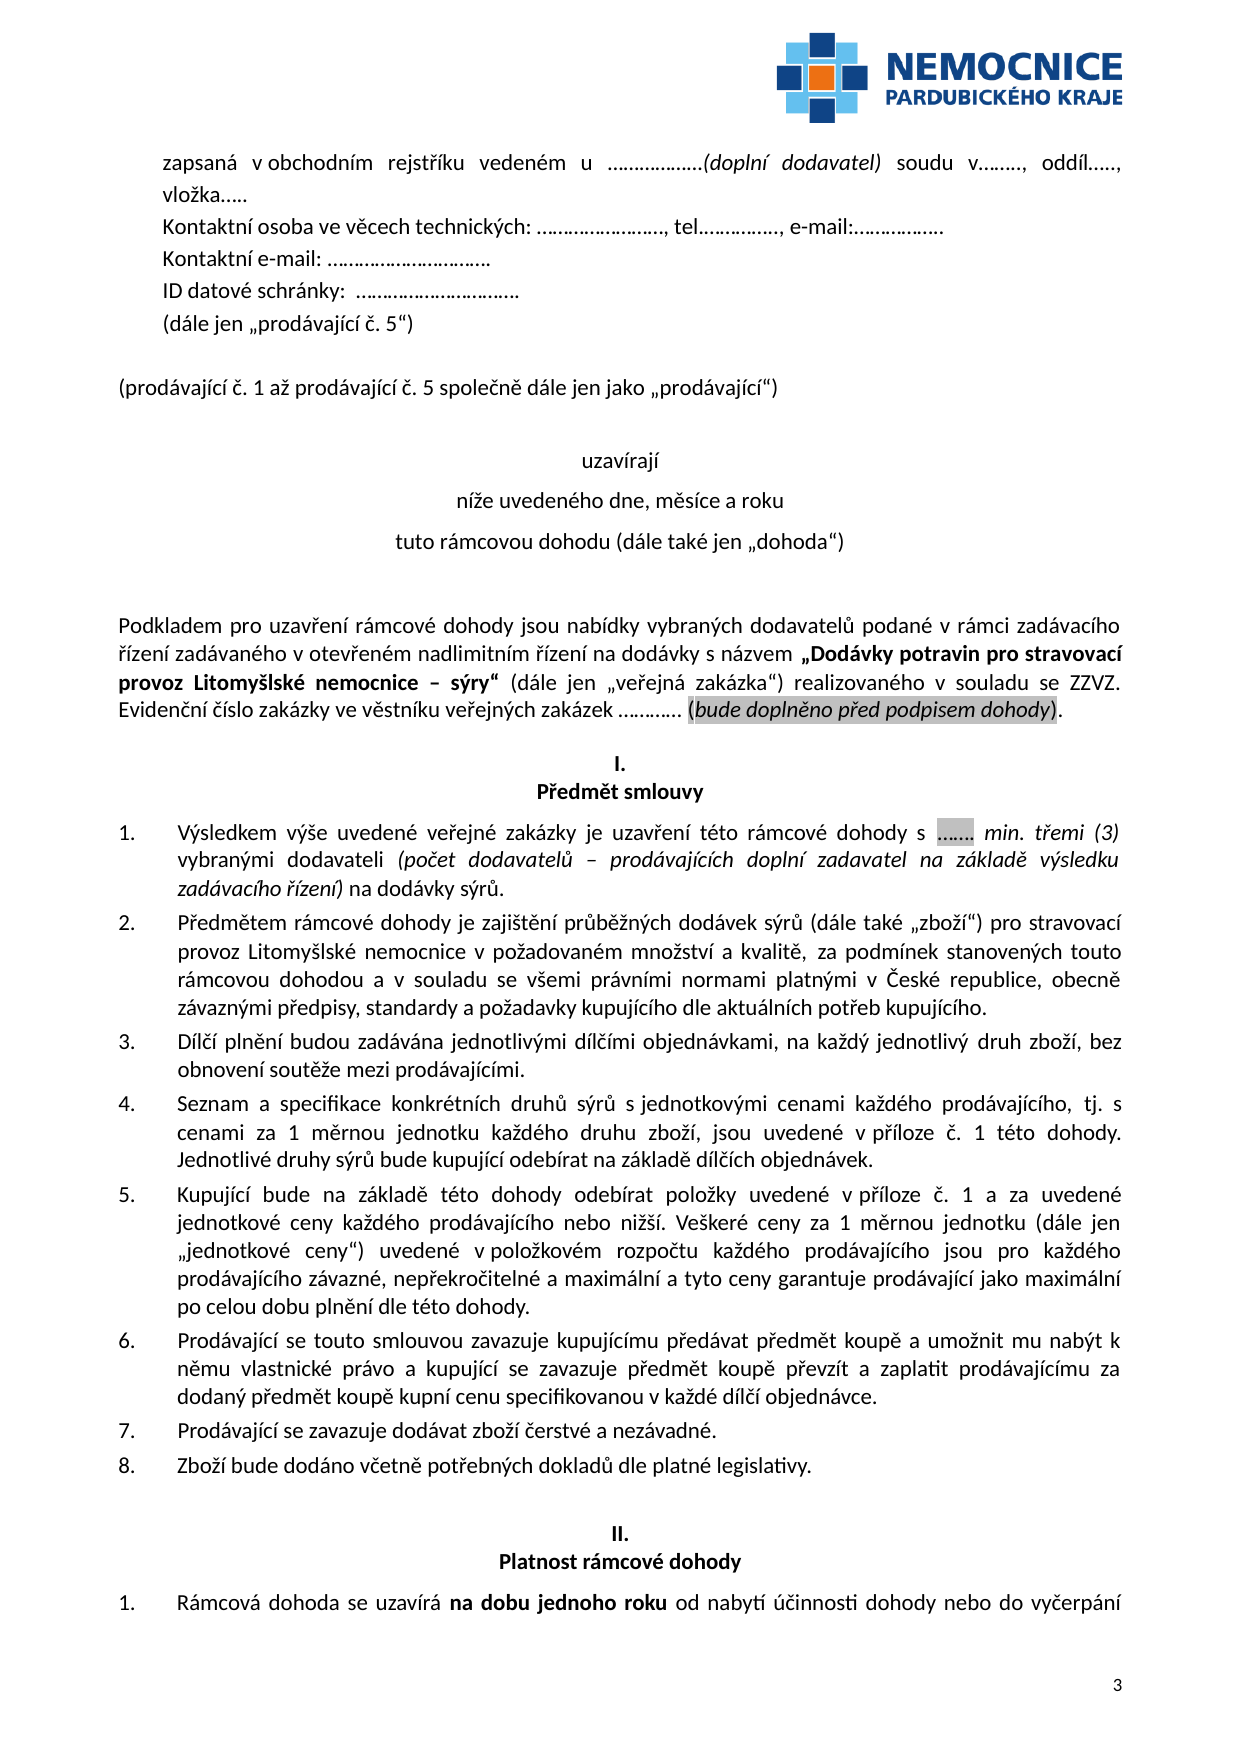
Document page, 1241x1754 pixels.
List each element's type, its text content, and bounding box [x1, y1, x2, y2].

text Platnost rámcové dohody [118, 1547, 1122, 1575]
text I. [118, 749, 1122, 777]
text ID datové schránky: …………………………. [162, 276, 1122, 304]
list Dílčí plnění budou zadávána jednotlivými dílčími objednávkami, na každý jednotlivý druh zboží, bez obnovení soutěže mezi prodávajícími. [118, 1027, 1122, 1083]
text Kontaktní osoba ve věcech technických: ……………………, tel.………….., e-mail:…………….. [162, 212, 1122, 240]
text 6. Prodávající se touto smlouvou zavazuje kupujícímu předávat předmět koupě a umožnit mu nabýt k němu vlastnické právo a kupující se zavazuje předmět koupě převzít a zaplatit prodávajícímu za dodaný předmět koupě kupní cenu specifikovanou v každé dílčí objednávce. [118, 1326, 1122, 1410]
text 4. Seznam a specifikace konkrétních druhů sýrů s jednotkovými cenami každého prodávajícího, tj. s cenami za 1 měrnou jednotku každého druhu zboží, jsou uvedené v příloze č. 1 této dohody. Jednotlivé druhy sýrů bude kupující odebírat na základě dílčích objednávek. [118, 1089, 1122, 1174]
text zapsaná v obchodním rejstříku vedeném u ………………(doplní dodavatel) soudu v…….., oddíl….., vložka….. [162, 148, 1122, 208]
text 5. Kupující bude na základě této dohody odebírat položky uvedené v příloze č. 1 a za uvedené jednotkové ceny každého prodávajícího nebo nižší. Veškeré ceny za 1 měrnou jednotku (dále jen „jednotkové ceny“) uvedené v položkovém rozpočtu každého prodávajícího jsou pro každého prodávajícího závazné, nepřekročitelné a maximální a tyto ceny garantuje prodávající jako maximální po celou dobu plnění dle této dohody. [118, 1180, 1122, 1320]
subtitle tuto rámcovou dohodu (dále také jen „dohoda“) [118, 527, 1122, 555]
list Výsledkem výše uvedené veřejné zakázky je uzavření této rámcové dohody s ……. min. třemi (3) vybranými dodavateli (počet dodavatelů – prodávajících doplní zadavatel na základě výsledku zadávacího řízení) na dodávky sýrů. [118, 818, 1122, 902]
text Předmět smlouvy [118, 777, 1122, 805]
text Kontaktní e-mail: …………………………. [162, 244, 1122, 272]
list Předmětem rámcové dohody je zajištění průběžných dodávek sýrů (dále také „zboží“) pro stravovací provoz Litomyšlské nemocnice v požadovaném množství a kvalitě, za podmínek stanovených touto rámcovou dohodou a v souladu se všemi právními normami platnými v České republice, obecně závaznými předpisy, standardy a požadavky kupujícího dle aktuálních potřeb kupujícího. [118, 908, 1122, 1021]
text 8. Zboží bude dodáno včetně potřebných dokladů dle platné legislativy. [118, 1451, 1122, 1479]
subtitle níže uvedeného dne, měsíce a roku [118, 486, 1122, 514]
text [118, 1588, 1122, 1616]
text 7. Prodávající se zavazuje dodávat zboží čerstvé a nezávadné. [118, 1417, 1122, 1444]
text (dále jen „prodávající č. 5“) [162, 309, 1122, 337]
picture [775, 31, 1123, 124]
text Podkladem pro uzavření rámcové dohody jsou nabídky vybraných dodavatelů podané v rámci zadávacího řízení zadávaného v otevřeném nadlimitním řízení na dodávky s názvem „Dodávky potravin pro stravovací provoz Litomyšlské nemocnice – sýry“ (dále jen „veřejná zakázka“) realizovaného v souladu se ZZVZ. Evidenční číslo zakázky ve věstníku veřejných zakázek ………… (bude doplněno před podpisem dohody). [118, 612, 1122, 724]
text (prodávající č. 1 až prodávající č. 5 společně dále jen jako „prodávající“) [118, 373, 1122, 401]
subtitle uzavírají [118, 446, 1122, 474]
text II. [118, 1519, 1122, 1547]
